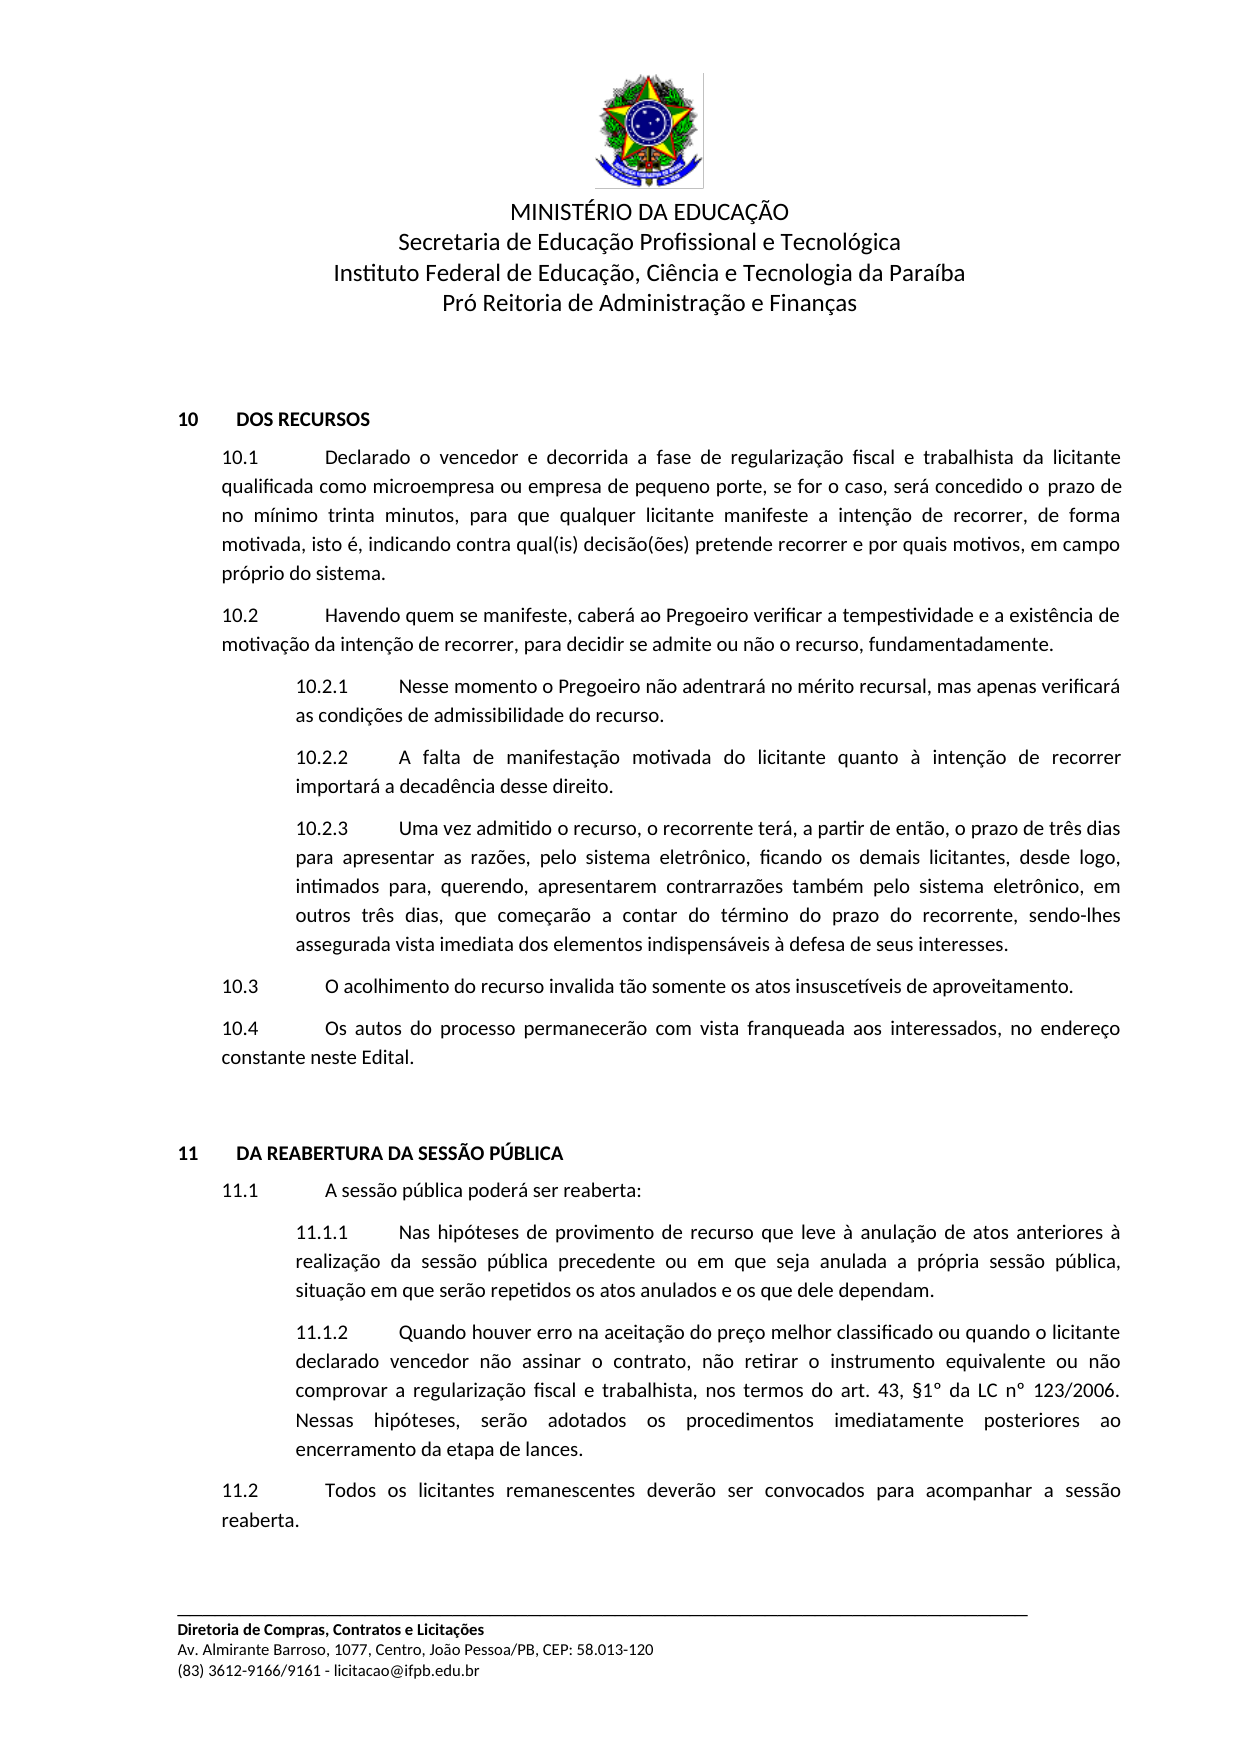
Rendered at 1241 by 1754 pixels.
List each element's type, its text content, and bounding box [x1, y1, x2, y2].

list A sessão pública poderá ser reaberta: [221, 1178, 1122, 1203]
list Os autos do processo permanecerão com vista franqueada aos interessados, no endereço constante neste Edital. [221, 1015, 1122, 1069]
list O acolhimento do recurso invalida tão somente os atos insuscetíveis de aproveitamento. [221, 973, 1122, 998]
list Quando houver erro na aceitação do preço melhor classificado ou quando o licitante declarado vencedor não assinar o contrato, não retirar o instrumento equivalente ou não comprovar a regularização fiscal e trabalhista, nos termos do art. 43, §1º da LC nº 123/2006. Nessas hipóteses, serão adotados os procedimentos imediatamente posteriores ao encerramento da etapa de lances. [295, 1319, 1122, 1461]
list Nas hipóteses de provimento de recurso que leve à anulação de atos anteriores à realização da sessão pública precedente ou em que seja anulada a própria sessão pública, situação em que serão repetidos os atos anulados e os que dele dependam. [295, 1219, 1122, 1303]
list Uma vez admitido o recurso, o recorrente terá, a partir de então, o prazo de três dias para apresentar as razões, pelo sistema eletrônico, ficando os demais licitantes, desde logo, intimados para, querendo, apresentarem contrarrazões também pelo sistema eletrônico, em outros três dias, que começarão a contar do término do prazo do recorrente, sendo-lhes assegurada vista imediata dos elementos indispensáveis à defesa de seus interesses. [295, 815, 1122, 957]
list Declarado o vencedor e decorrida a fase de regularização fiscal e trabalhista da licitante qualificada como microempresa ou empresa de pequeno porte, se for o caso, será concedido o prazo de no mínimo trinta minutos, para que qualquer licitante manifeste a intenção de recorrer, de forma motivada, isto é, indicando contra qual(is) decisão(ões) pretende recorrer e por quais motivos, em campo próprio do sistema. [221, 444, 1122, 586]
list DA REABERTURA DA SESSÃO PÚBLICA [177, 1140, 1122, 1165]
list A falta de manifestação motivada do licitante quanto à intenção de recorrer importará a decadência desse direito. [295, 744, 1122, 798]
list DOS RECURSOS [177, 406, 1122, 431]
list Nesse momento o Pregoeiro não adentrará no mérito recursal, mas apenas verificará as condições de admissibilidade do recurso. [295, 673, 1122, 728]
list Todos os licitantes remanescentes deverão ser convocados para acompanhar a sessão reaberta. [221, 1478, 1122, 1532]
picture [595, 73, 705, 190]
list Havendo quem se manifeste, caberá ao Pregoeiro verificar a tempestividade e a existência de motivação da intenção de recorrer, para decidir se admite ou não o recurso, fundamentadamente. [221, 602, 1122, 657]
